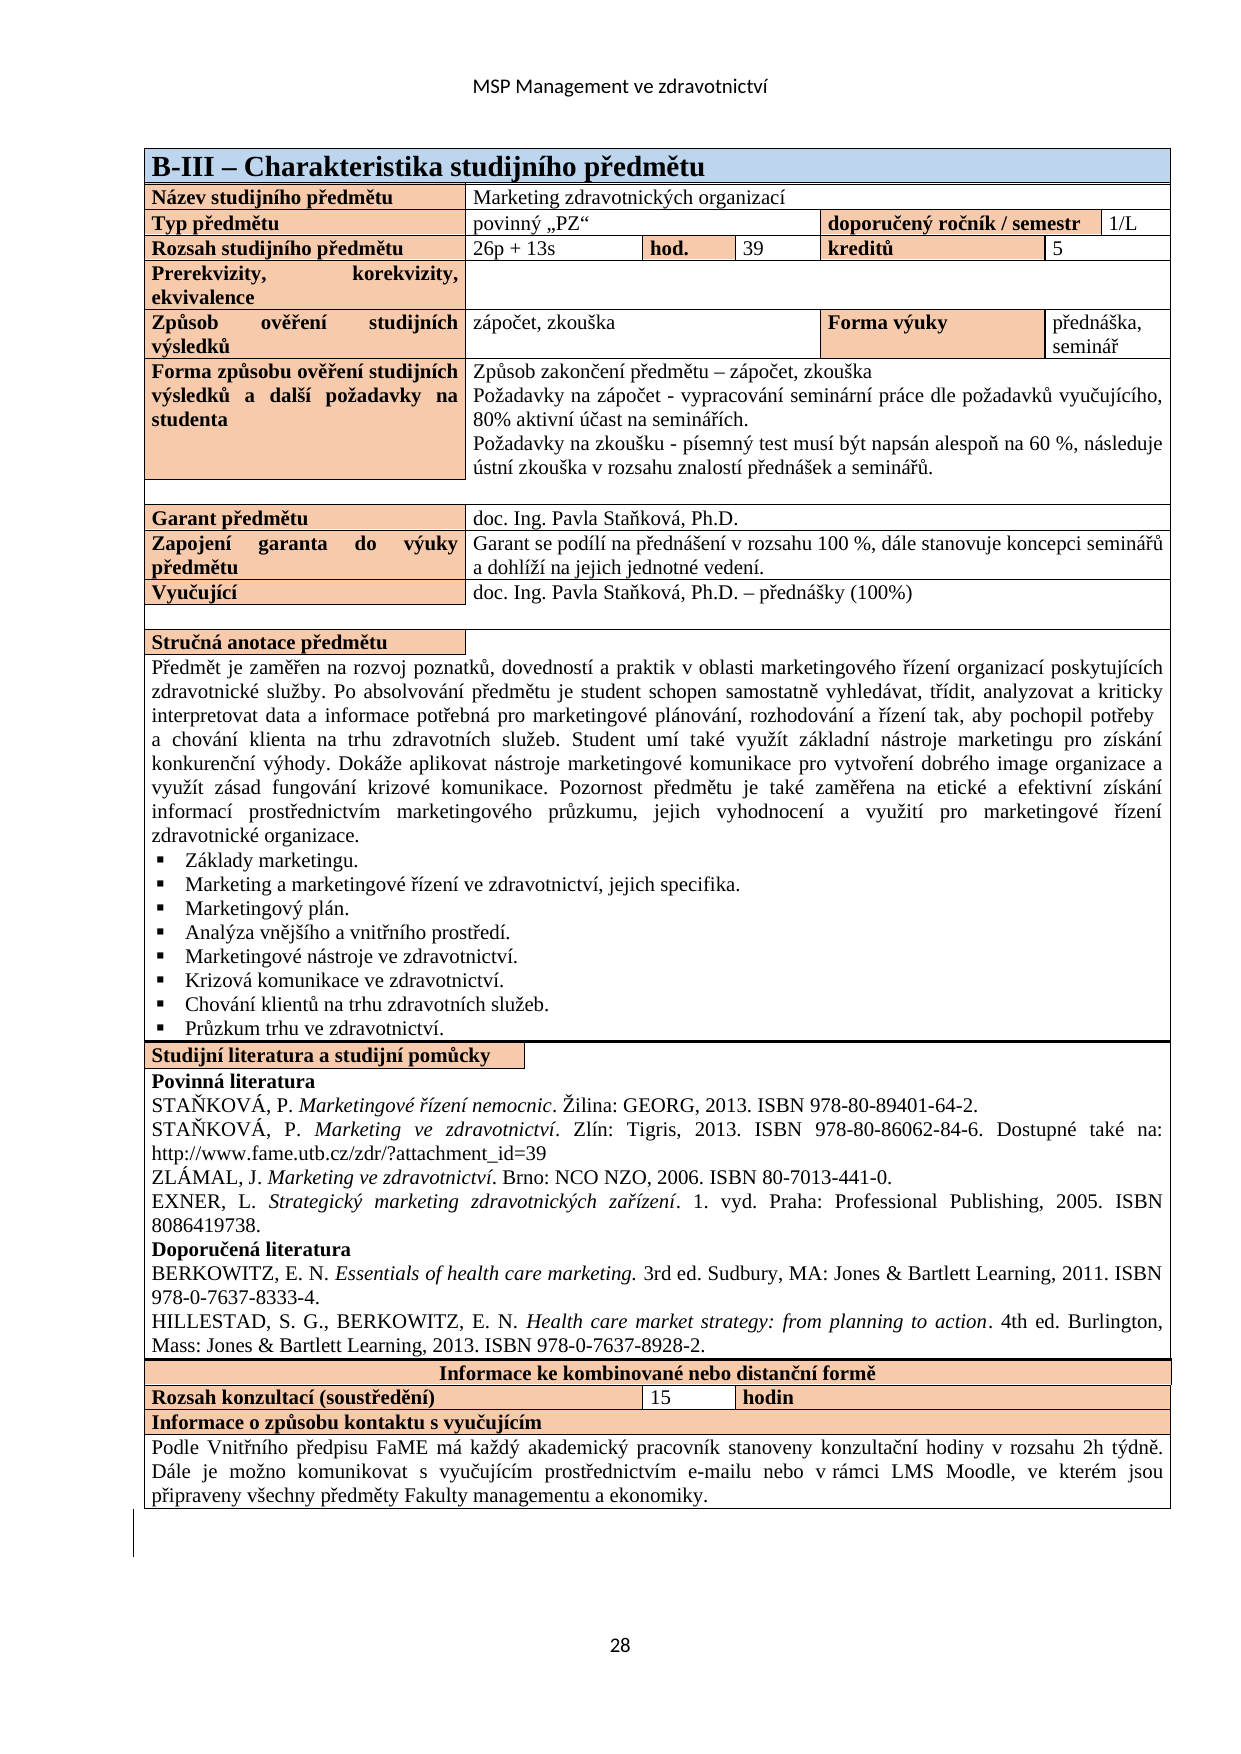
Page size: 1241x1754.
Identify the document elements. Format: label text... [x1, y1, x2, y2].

table_cell Forma výuky [821, 310, 1044, 358]
table_cell 15 [643, 1386, 735, 1409]
table_cell přednáška, seminář [1046, 310, 1170, 358]
table_cell Povinná literatura Staňková, P. Marketingové řízení nemocnic. Žilina: GEORG, 2013. ISBN 978-80-89401-64-2. STAŇKOVÁ, P. Marketing ve zdravotnictví. Zlín: Tigris, 2013. ISBN 978-80-86062-84-6. Dostupné také na: http://www.fame.utb.cz/zdr/?attachment_id=39 Zlámal, J. Marketing ve zdravotnictví. Brno: NCO NZO, 2006. ISBN 80-7013-441-0. Exner, L. Strategický marketing zdravotnických zařízení. 1. vyd. Praha: Professional Publishing, 2005. ISBN 8086419738. Doporučená literatura BERKOWITZ, E. N. Essentials of health care marketing. 3rd ed. Sudbury, MA: Jones & Bartlett Learning, 2011. ISBN 978-0-7637-8333-4. HILLESTAD, S. G., BERKOWITZ, E. N. Health care market strategy: from planning to action. 4th ed. Burlington, Mass: Jones & Bartlett Learning, 2013. ISBN 978-0-7637-8928-2. [145, 1068, 1170, 1357]
table_cell povinný „PZ“ [466, 210, 820, 234]
table_cell 1/L [1102, 210, 1170, 234]
table_cell hod. [643, 236, 735, 259]
table_cell [525, 1043, 1170, 1068]
table_cell Stručná anotace předmětu [145, 630, 465, 654]
table_cell Prerekvizity, korekvizity, ekvivalence [145, 261, 465, 309]
table_cell [466, 630, 1170, 654]
table_cell Způsob ověření studijních výsledků [145, 310, 465, 358]
table_cell [145, 604, 1170, 629]
table_cell 39 [736, 236, 820, 259]
table_cell Informace ke kombinované nebo distanční formě [145, 1361, 1171, 1384]
table_cell hodin [736, 1386, 1170, 1409]
table_cell Rozsah studijního předmětu [145, 236, 465, 259]
table_cell Název studijního předmětu [145, 185, 465, 209]
table_cell Podle Vnitřního předpisu FaME má každý akademický pracovník stanoveny konzultační hodiny v rozsahu 2h týdně. Dále je možno komunikovat s vyučujícím prostřednictvím e-mailu nebo v rámci LMS Moodle, ve kterém jsou připraveny všechny předměty Fakulty managementu a ekonomiky. [145, 1435, 1170, 1507]
table_cell doc. Ing. Pavla Staňková, Ph.D. [466, 505, 1170, 529]
table_cell 26p + 13s [466, 236, 642, 259]
table_cell zápočet, zkouška [466, 310, 820, 358]
table_cell doporučený ročník / semestr [821, 210, 1101, 234]
table_cell Zapojení garanta do výuky předmětu [145, 531, 465, 579]
table_cell Studijní literatura a studijní pomůcky [145, 1043, 524, 1068]
table_cell Informace o způsobu kontaktu s vyučujícím [145, 1410, 1170, 1434]
table_cell doc. Ing. Pavla Staňková, Ph.D. – přednášky (100%) [466, 580, 1170, 604]
table_cell Forma způsobu ověření studijních výsledků a další požadavky na studenta [145, 359, 465, 479]
table_header B-III – Charakteristika studijního předmětu [145, 149, 1170, 182]
table_cell Garant předmětu [145, 505, 465, 529]
table_cell kreditů [821, 236, 1044, 259]
table_cell Předmět je zaměřen na rozvoj poznatků, dovedností a praktik v oblasti marketingového řízení organizací poskytujících zdravotnické služby. Po absolvování předmětu je student schopen samostatně vyhledávat, třídit, analyzovat a kriticky interpretovat data a informace potřebná pro marketingové plánování, rozhodování a řízení tak, aby pochopil potřeby a chování klienta na trhu zdravotních služeb. Student umí také využít základní nástroje marketingu pro získání konkurenční výhody. Dokáže aplikovat nástroje marketingové komunikace pro vytvoření dobrého image organizace a využít zásad fungování krizové komunikace. Pozornost předmětu je také zaměřena na etické a efektivní získání informací prostřednictvím marketingového průzkumu, jejich vyhodnocení a využití pro marketingové řízení zdravotnické organizace. Základy marketingu. Marketing a marketingové řízení ve zdravotnictví, jejich specifika. Marketingový plán. Analýza vnějšího a vnitřního prostředí. Marketingové nástroje ve zdravotnictví. Krizová komunikace ve zdravotnictví. Chování klientů na trhu zdravotních služeb. Průzkum trhu ve zdravotnictví. [145, 654, 1170, 1040]
table_cell [145, 479, 1170, 504]
table_cell Rozsah konzultací (soustředění) [145, 1386, 642, 1409]
table_cell [466, 261, 1170, 309]
table_cell Marketing zdravotnických organizací [466, 185, 1170, 209]
table_cell Způsob zakončení předmětu – zápočet, zkouška Požadavky na zápočet - vypracování seminární práce dle požadavků vyučujícího, 80% aktivní účast na seminářích. Požadavky na zkoušku - písemný test musí být napsán alespoň na 60 %, následuje ústní zkouška v rozsahu znalostí přednášek a seminářů. [466, 359, 1170, 479]
table_cell 5 [1046, 236, 1170, 259]
table_cell Garant se podílí na přednášení v rozsahu 100 %, dále stanovuje koncepci seminářů a dohlíží na jejich jednotné vedení. [466, 531, 1170, 579]
table_cell Vyučující [145, 580, 465, 604]
table_cell Typ předmětu [145, 210, 465, 234]
